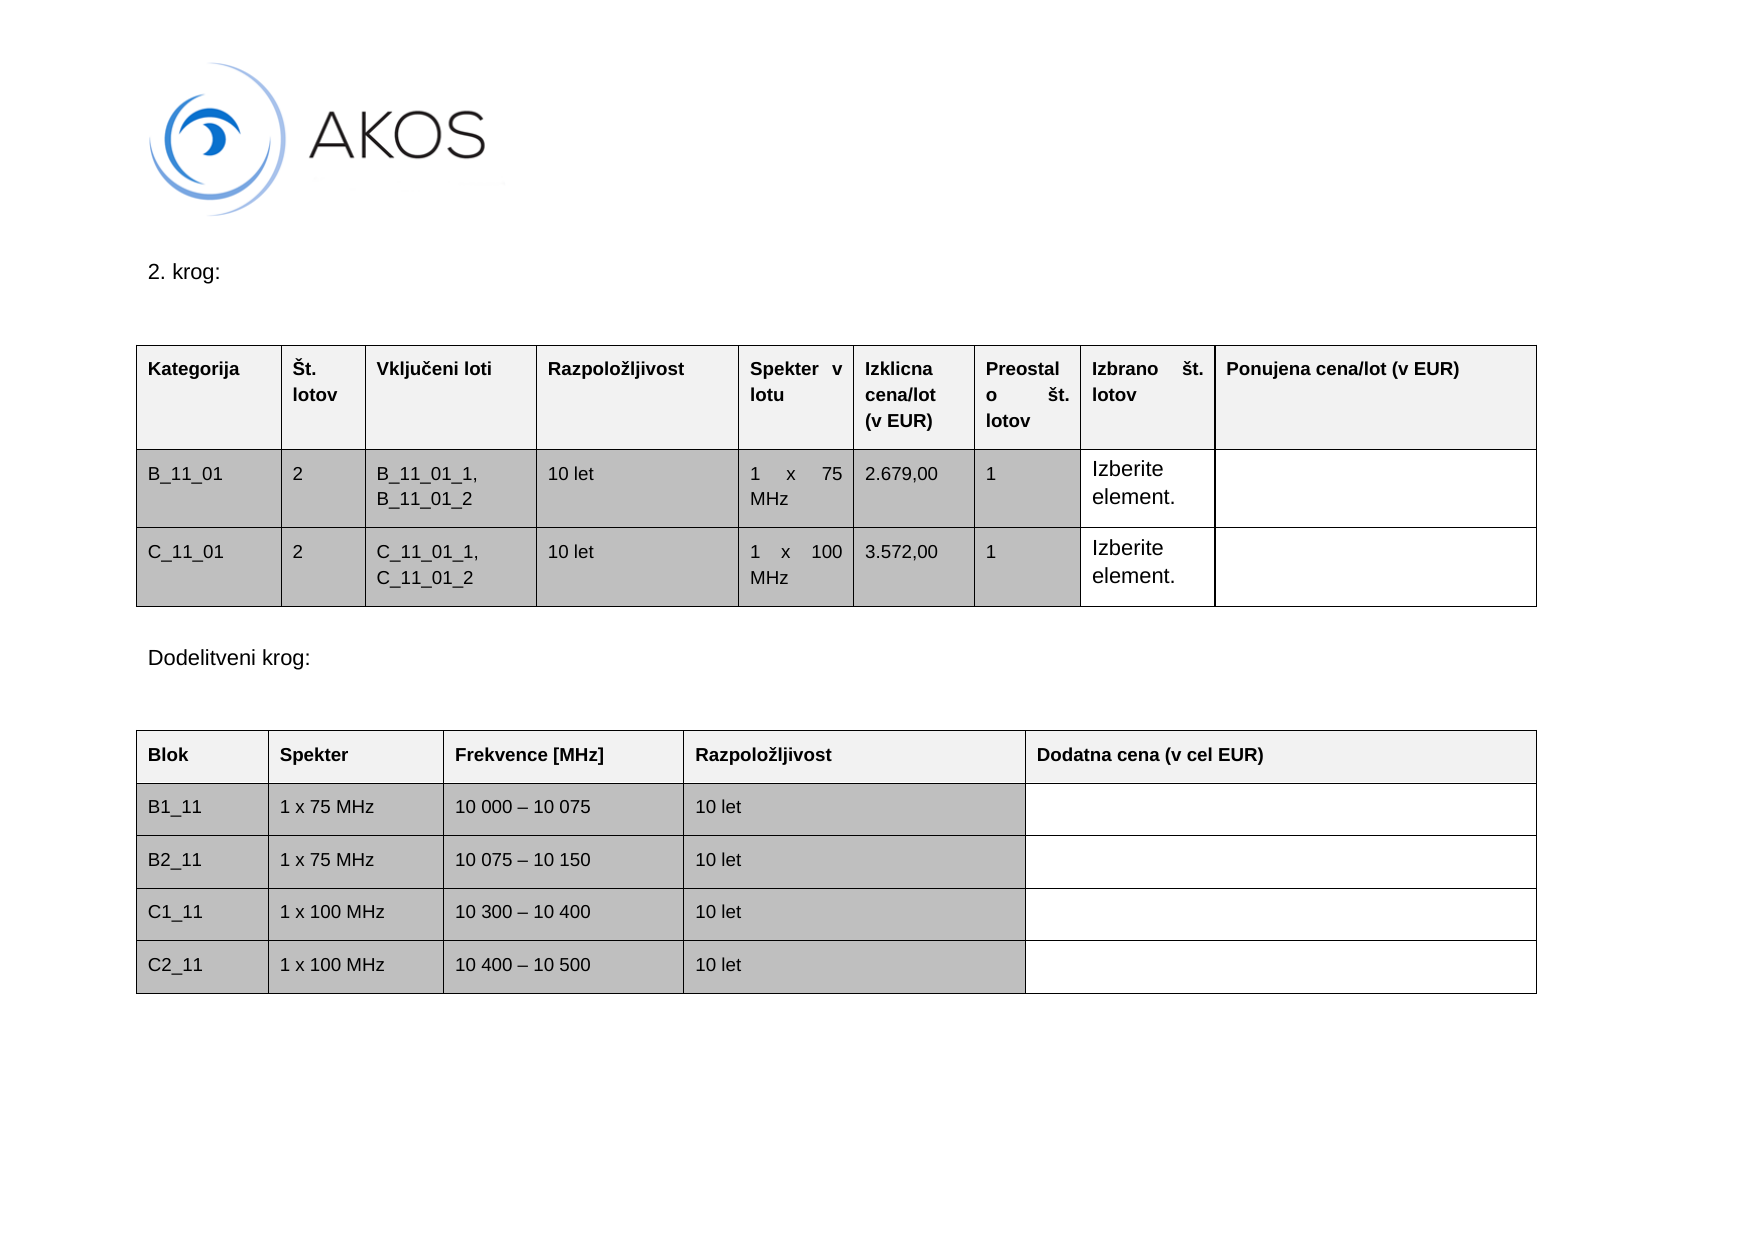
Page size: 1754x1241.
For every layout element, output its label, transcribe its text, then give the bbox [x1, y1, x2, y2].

table_cell 1 [975, 528, 1080, 606]
table_cell B1_11 [137, 784, 268, 835]
table_cell 10 let [684, 889, 1025, 940]
table_header Dodatna cena (v cel EUR) [1026, 731, 1536, 782]
table_cell C_11_01_1, C_11_01_2 [366, 528, 536, 606]
table_cell 10 let [684, 836, 1025, 888]
table_cell 10 let [684, 784, 1025, 835]
table_cell [1216, 528, 1536, 606]
text 2. krog: [148, 259, 1547, 284]
table_header Ponujena cena/lot (v EUR) [1216, 346, 1536, 449]
table_cell C2_11 [137, 941, 268, 993]
table_cell 10 let [684, 941, 1025, 993]
table_cell 10 300 – 10 400 [444, 889, 683, 940]
table_cell 1 x 75 MHz [739, 450, 853, 527]
table_header Frekvence [MHz] [444, 731, 683, 782]
table_cell 10 let [537, 528, 738, 606]
table_header Izbrano št. lotov [1081, 346, 1214, 449]
table_cell [1026, 941, 1536, 993]
table_cell 10 000 – 10 075 [444, 784, 683, 835]
picture [147, 59, 509, 220]
table_header Preostalo št. lotov [975, 346, 1080, 449]
table_cell B2_11 [137, 836, 268, 888]
table_cell [1026, 836, 1536, 888]
table_header Razpoložljivost [684, 731, 1025, 782]
table_cell 2.679,00 [854, 450, 974, 527]
table_cell 3.572,00 [854, 528, 974, 606]
table_header Blok [137, 731, 268, 782]
table_cell 10 let [537, 450, 738, 527]
table_header Spekter v lotu [739, 346, 853, 449]
table_cell 2 [282, 528, 365, 606]
table_cell C1_11 [137, 889, 268, 940]
table_cell [1216, 450, 1536, 527]
table_cell 10 075 – 10 150 [444, 836, 683, 888]
text Dodelitveni krog: [148, 644, 1547, 669]
table_cell B_11_01_1, B_11_01_2 [366, 450, 536, 527]
table_cell 1 x 100 MHz [269, 941, 443, 993]
table_cell 2 [282, 450, 365, 527]
table_header Kategorija [137, 346, 281, 449]
table_header Št. lotov [282, 346, 365, 449]
table_cell 1 x 100 MHz [739, 528, 853, 606]
table_cell 1 x 75 MHz [269, 836, 443, 888]
table_cell 10 400 – 10 500 [444, 941, 683, 993]
table_cell C_11_01 [137, 528, 281, 606]
table_cell B_11_01 [137, 450, 281, 527]
table_cell 1 x 100 MHz [269, 889, 443, 940]
table_header Izklicna cena/lot (v EUR) [854, 346, 974, 449]
table_header Vključeni loti [366, 346, 536, 449]
table_cell 1 x 75 MHz [269, 784, 443, 835]
table_header Razpoložljivost [537, 346, 738, 449]
table_header Spekter [269, 731, 443, 782]
table_cell [1026, 889, 1536, 940]
table_cell 1 [975, 450, 1080, 527]
table_cell [1026, 784, 1536, 835]
